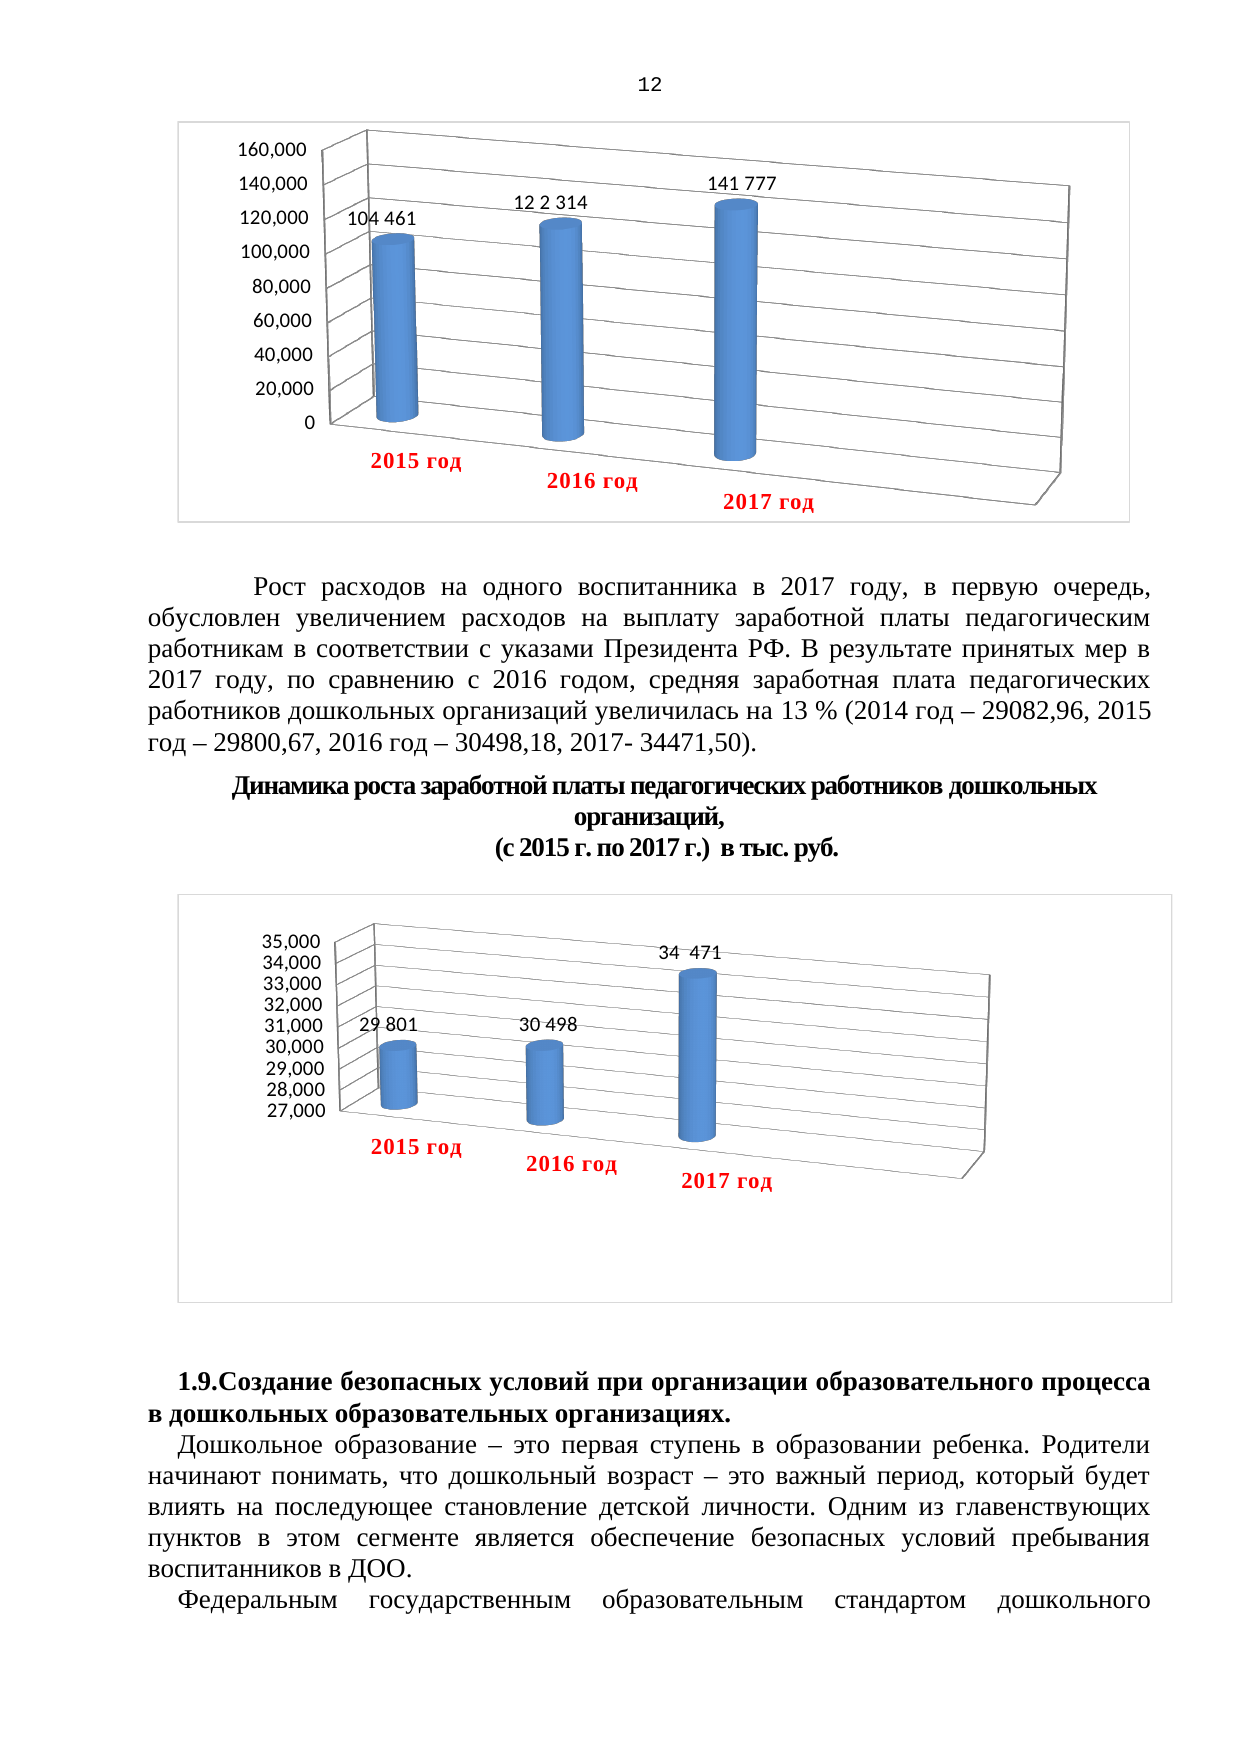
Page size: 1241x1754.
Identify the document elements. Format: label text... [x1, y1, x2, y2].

text (с 2015 г. по 2017 г.) в тыс. руб. [148, 832, 1152, 863]
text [148, 1583, 1152, 1615]
text Рост расходов на одного воспитанника в 2017 году, в первую очередь, обусловлен увеличением расходов на выплату заработной платы педагогическим работникам в соответствии с указами Президента РФ. В результате принятых мер в 2017 году, по сравнению с 2016 годом, средняя заработная плата педагогических работников дошкольных организаций увеличилась на 13 % (2014 год – 29082,96, 2015 год – 29800,67, 2016 год – 30498,18, 2017- 34471,50). [148, 570, 1152, 757]
text Динамика роста заработной платы педагогических работников дошкольных организаций, [148, 769, 1152, 832]
text 1.9.Создание безопасных условий при организации образовательного процесса в дошкольных образовательных организациях. [148, 1366, 1152, 1428]
text Дошкольное образование – это первая ступень в образовании ребенка. Родители начинают понимать, что дошкольный возраст – это важный период, который будет влиять на последующее становление детской личности. Одним из главенствующих пунктов в этом сегменте является обеспечение безопасных условий пребывания воспитанников в ДОО. [148, 1428, 1152, 1583]
